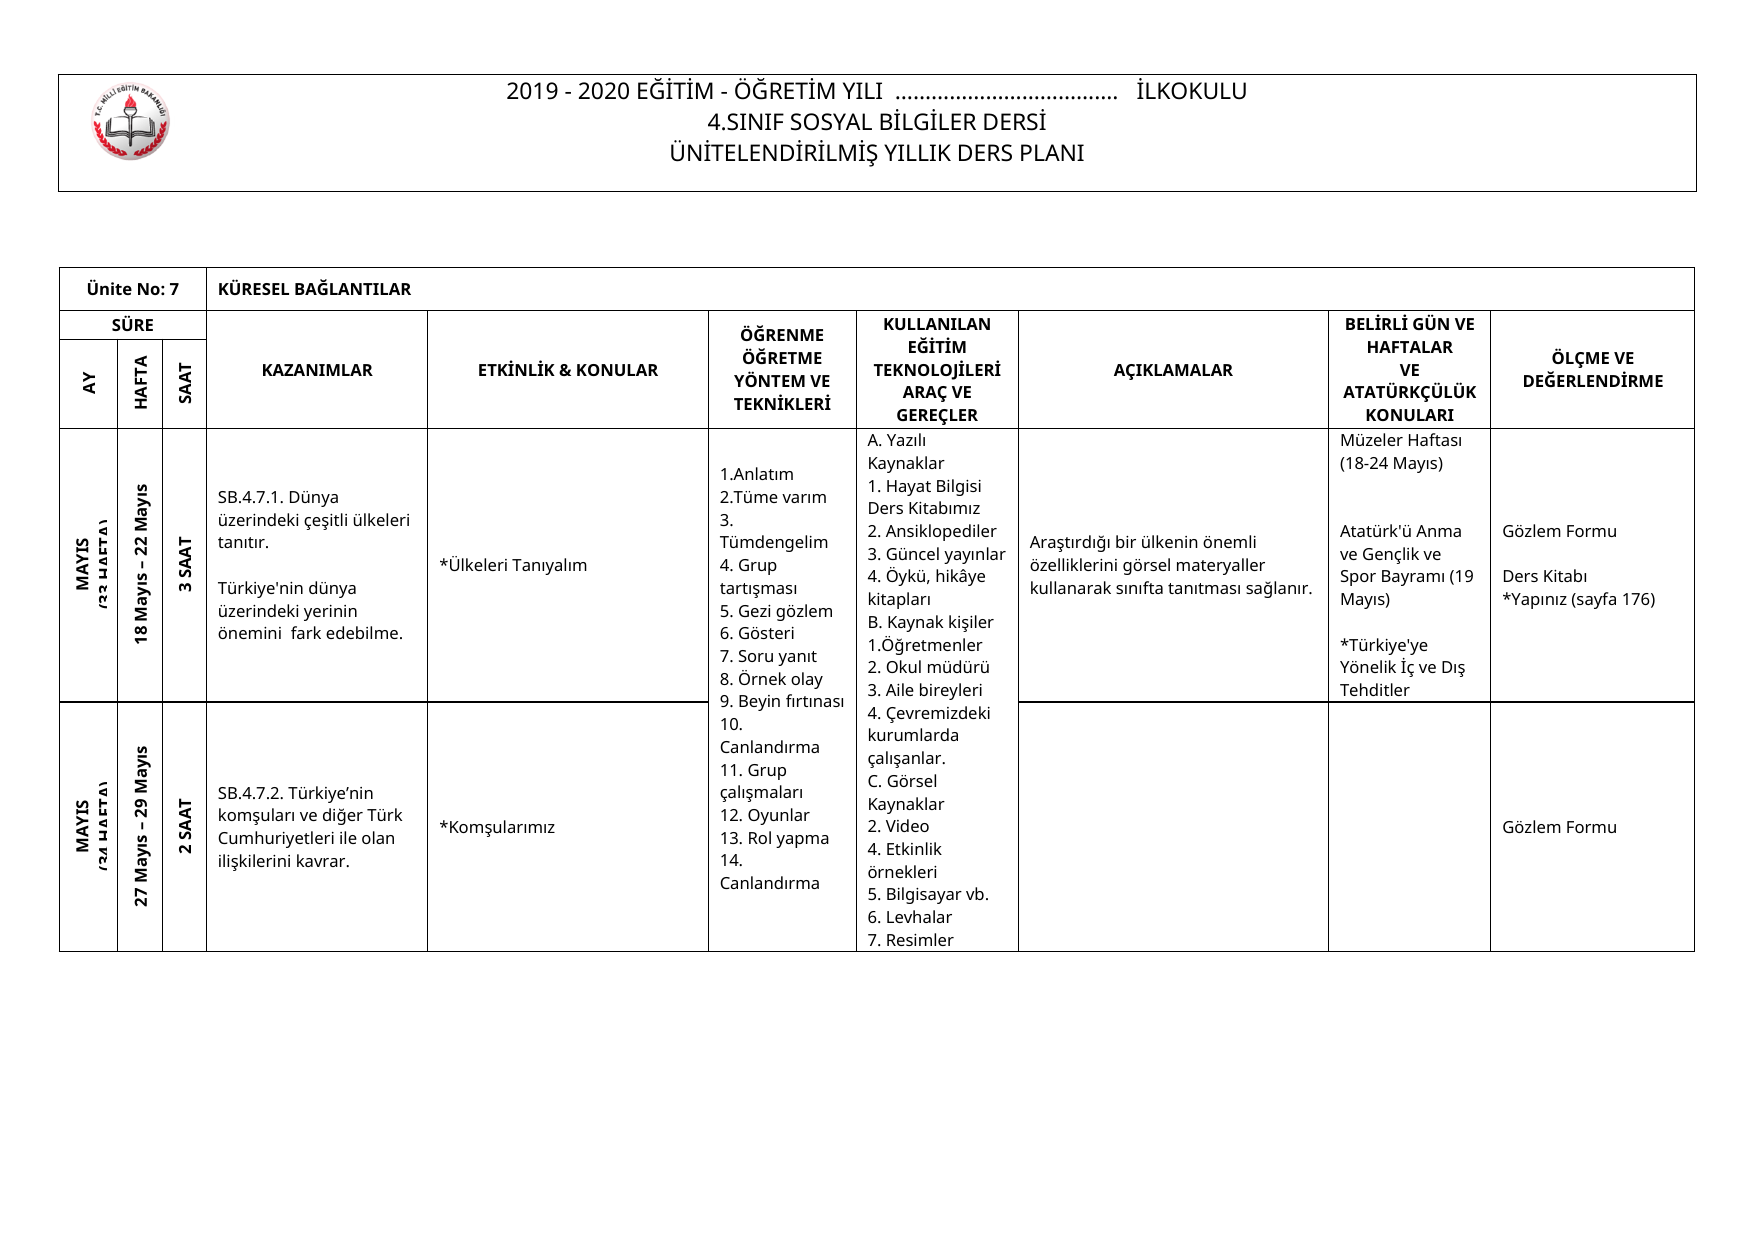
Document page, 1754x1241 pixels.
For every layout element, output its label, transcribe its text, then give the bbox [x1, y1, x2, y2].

table_cell AÇIKLAMALAR [1019, 311, 1328, 428]
table_cell [1329, 703, 1490, 951]
table_cell AY [60, 340, 117, 428]
table_cell ÖLÇME VE DEĞERLENDİRME [1491, 311, 1694, 428]
table_cell KAZANIMLAR [207, 311, 427, 428]
table_cell KULLANILAN EĞİTİM TEKNOLOJİLERİ ARAÇ VE GEREÇLER [857, 311, 1018, 428]
picture [85, 77, 175, 167]
table_cell Gözlem Formu Ders Kitabı *Yapınız (sayfa 176) [1491, 429, 1694, 701]
table_cell SÜRE [60, 311, 206, 338]
table_cell HAFTA [118, 340, 162, 428]
table_cell MAYIS (34.HAFTA) [60, 703, 117, 951]
table_cell ETKİNLİK & KONULAR [428, 311, 708, 428]
table_cell [1019, 703, 1328, 951]
table_cell Gözlem Formu [1491, 703, 1694, 951]
table_cell BELİRLİ GÜN VE HAFTALAR VE ATATÜRKÇÜLÜK KONULARI [1329, 311, 1490, 428]
table_cell 18 Mayıs – 22 Mayıs [118, 429, 162, 701]
table_cell 1.Anlatım 2.Tüme varım 3. Tümdengelim 4. Grup tartışması 5. Gezi gözlem 6. Gösteri 7. Soru yanıt 8. Örnek olay 9. Beyin fırtınası 10. Canlandırma 11. Grup çalışmaları 12. Oyunlar 13. Rol yapma 14. Canlandırma [709, 429, 856, 951]
table_cell SAAT [163, 340, 206, 428]
table_cell 3 SAAT [163, 429, 206, 701]
table_cell SB.4.7.1. Dünya üzerindeki çeşitli ülkeleri tanıtır. Türkiye'nin dünya üzerindeki yerinin önemini fark edebilme. [207, 429, 427, 701]
table_cell 27 Mayıs – 29 Mayıs [118, 703, 162, 951]
table_cell *Komşularımız [428, 703, 708, 951]
table_cell ÖĞRENME ÖĞRETME YÖNTEM VE TEKNİKLERİ [709, 311, 856, 428]
table_cell 2 SAAT [163, 703, 206, 951]
table_cell A. Yazılı Kaynaklar 1. Hayat Bilgisi Ders Kitabımız 2. Ansiklopediler 3. Güncel yayınlar 4. Öykü, hikâye kitapları B. Kaynak kişiler 1.Öğretmenler 2. Okul müdürü 3. Aile bireyleri 4. Çevremizdeki kurumlarda çalışanlar. C. Görsel Kaynaklar 2. Video 4. Etkinlik örnekleri 5. Bilgisayar vb. 6. Levhalar 7. Resimler [857, 429, 1018, 951]
table_header Ünite No: 7 [60, 268, 206, 310]
table_header KÜRESEL BAĞLANTILAR [207, 268, 1694, 310]
table_cell Müzeler Haftası (18-24 Mayıs) Atatürk'ü Anma ve Gençlik ve Spor Bayramı (19 Mayıs) *Türkiye'ye Yönelik İç ve Dış Tehditler [1329, 429, 1490, 701]
table_cell SB.4.7.2. Türkiye’nin komşuları ve diğer Türk Cumhuriyetleri ile olan ilişkilerini kavrar. [207, 703, 427, 951]
table_cell MAYIS (33.HAFTA) [60, 429, 117, 701]
table_cell Araştırdığı bir ülkenin önemli özelliklerini görsel materyaller kullanarak sınıfta tanıtması sağlanır. [1019, 429, 1328, 701]
table_cell *Ülkeleri Tanıyalım [428, 429, 708, 701]
